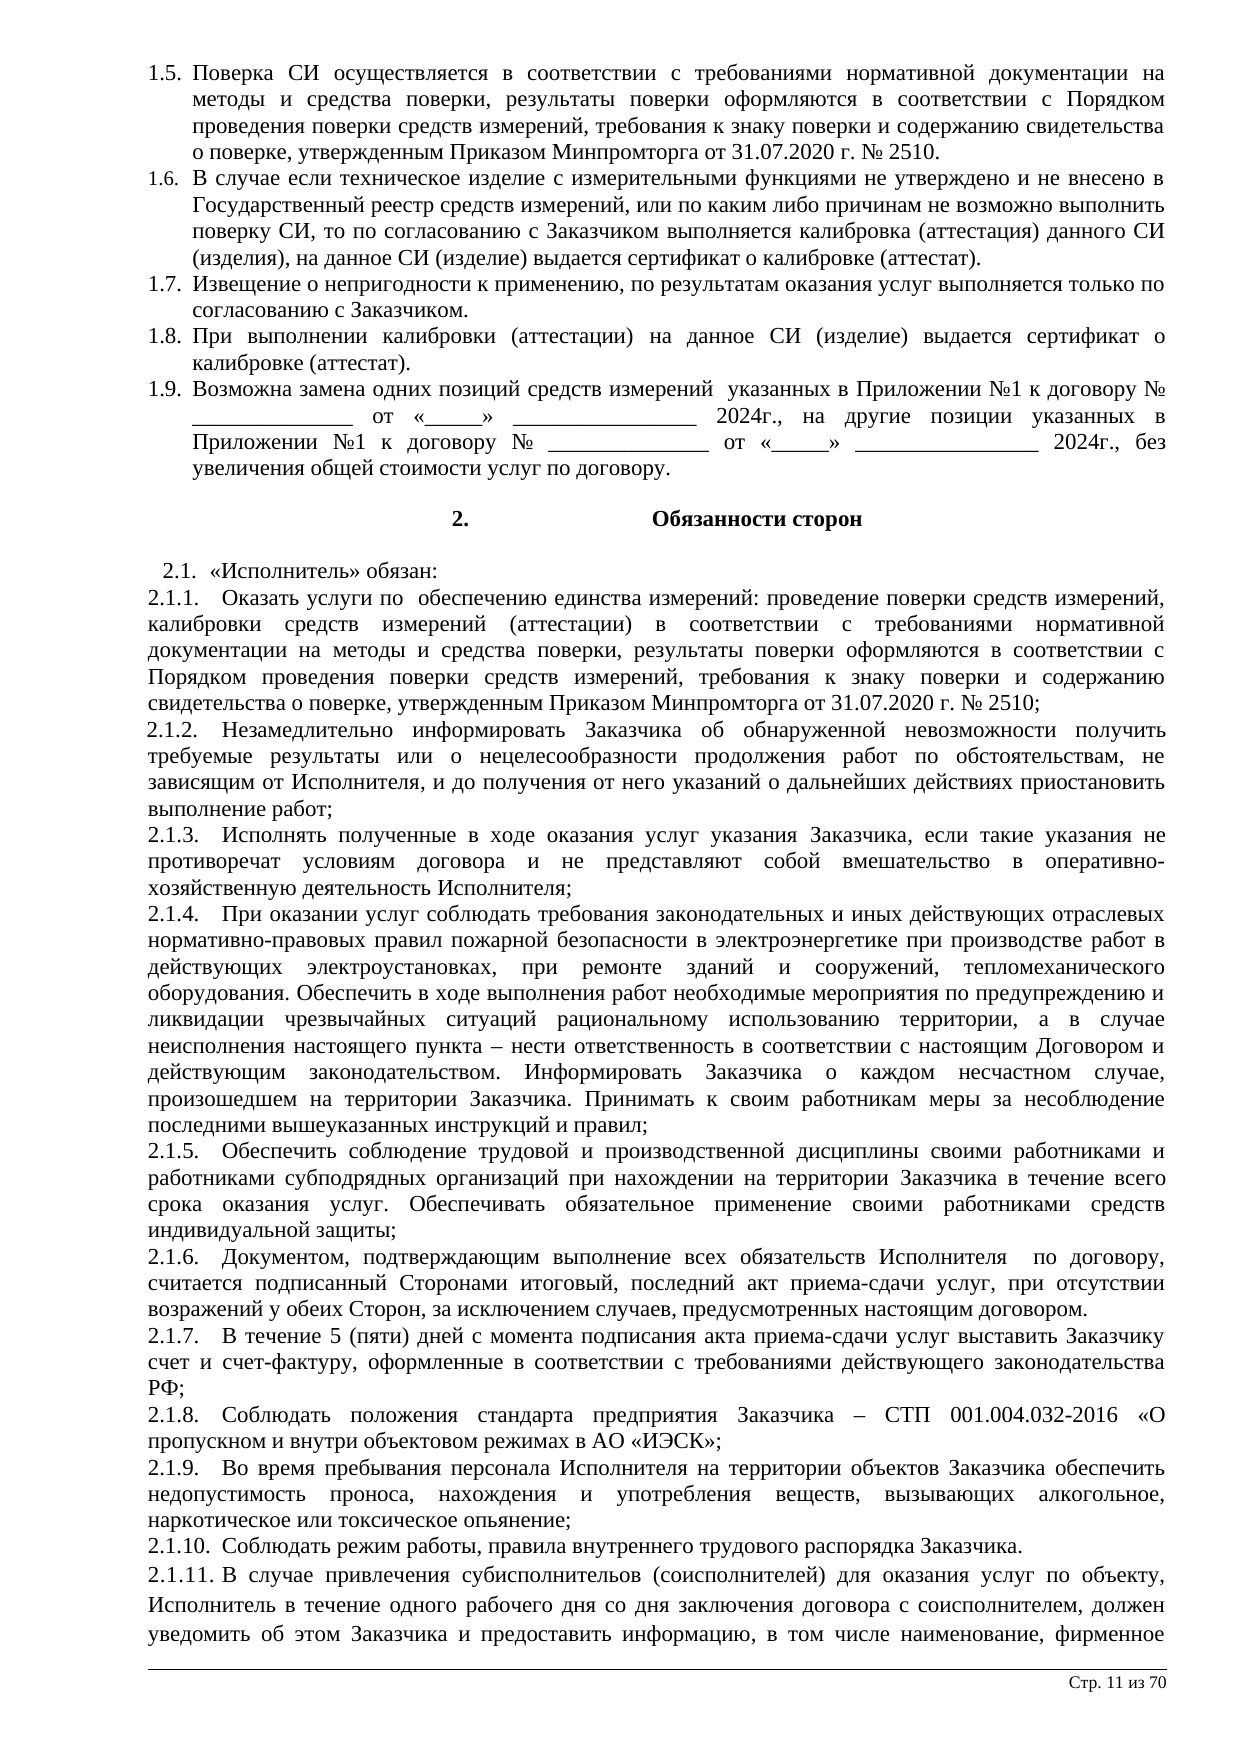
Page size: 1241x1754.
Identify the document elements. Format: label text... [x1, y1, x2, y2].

list При оказании услуг соблюдать требования законодательных и иных действующих отраслевых нормативно-правовых правил пожарной безопасности в электроэнергетике при производстве работ в действующих электроустановках, при ремонте зданий и сооружений, тепломеханического оборудования. Обеспечить в ходе выполнения работ необходимые мероприятия по предупреждению и ликвидации чрезвычайных ситуаций рациональному использованию территории, а в случае неисполнения настоящего пункта – нести ответственность в соответствии с настоящим Договором и действующим законодательством. Информировать Заказчика о каждом несчастном случае, произошедшем на территории Заказчика. Принимать к своим работникам меры за несоблюдение последними вышеуказанных инструкций и правил; [148, 900, 1167, 1137]
list Соблюдать режим работы, правила внутреннего трудового распорядка Заказчика. [148, 1533, 1167, 1559]
list При выполнении калибровки (аттестации) на данное СИ (изделие) выдается сертификат о калибровке (аттестат). [148, 323, 1167, 375]
list Оказать услуги по обеспечению единства измерений: проведение поверки средств измерений, калибровки средств измерений (аттестации) в соответствии с требованиями нормативной документации на методы и средства поверки, результаты поверки оформляются в соответствии с Порядком проведения поверки средств измерений, требования к знаку поверки и содержанию свидетельства о поверке, утвержденным Приказом Минпромторга от 31.07.2020 г. № 2510; [148, 584, 1167, 716]
list Обязанности сторон [148, 505, 1167, 531]
list Документом, подтверждающим выполнение всех обязательств Исполнителя по договору, считается подписанный Сторонами итоговый, последний акт приема-сдачи услуг, при отсутствии возражений у обеих Сторон, за исключением случаев, предусмотренных настоящим договором. [148, 1243, 1167, 1322]
list Извещение о непригодности к применению, по результатам оказания услуг выполняется только по согласованию с Заказчиком. [148, 270, 1167, 323]
list Поверка СИ осуществляется в соответствии с требованиями нормативной документации на методы и средства поверки, результаты поверки оформляются в соответствии с Порядком проведения поверки средств измерений, требования к знаку поверки и содержанию свидетельства о поверке, утвержденным Приказом Минпромторга от 31.07.2020 г. № 2510. [148, 59, 1167, 164]
list «Исполнитель» обязан: [162, 557, 1167, 584]
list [148, 1559, 1167, 1647]
list Незамедлительно информировать Заказчика об обнаруженной невозможности получить требуемые результаты или о нецелесообразности продолжения работ по обстоятельствам, не зависящим от Исполнителя, и до получения от него указаний о дальнейших действиях приостановить выполнение работ; [146, 716, 1167, 821]
list Соблюдать положения стандарта предприятия Заказчика – СТП 001.004.032-2016 «О пропускном и внутри объектовом режимах в АО «ИЭСК»; [148, 1401, 1167, 1453]
list Исполнять полученные в ходе оказания услуг указания Заказчика, если такие указания не противоречат условиям договора и не представляют собой вмешательство в оперативно-хозяйственную деятельность Исполнителя; [148, 821, 1167, 900]
list Во время пребывания персонала Исполнителя на территории объектов Заказчика обеспечить недопустимость проноса, нахождения и употребления веществ, вызывающих алкогольное, наркотическое или токсическое опьянение; [148, 1453, 1167, 1533]
list Обеспечить соблюдение трудовой и производственной дисциплины своими работниками и работниками субподрядных организаций при нахождении на территории Заказчика в течение всего срока оказания услуг. Обеспечивать обязательное применение своими работниками средств индивидуальной защиты; [148, 1137, 1167, 1243]
list В случае если техническое изделие с измерительными функциями не утверждено и не внесено в Государственный реестр средств измерений, или по каким либо причинам не возможно выполнить поверку СИ, то по согласованию с Заказчиком выполняется калибровка (аттестация) данного СИ (изделия), на данное СИ (изделие) выдается сертификат о калибровке (аттестат). [148, 164, 1167, 270]
list Возможна замена одних позиций средств измерений указанных в Приложении №1 к договору № ______________ от «_____» ________________ 2024г., на другие позиции указанных в Приложении №1 к договору № ______________ от «_____» ________________ 2024г., без увеличения общей стоимости услуг по договору. [148, 375, 1167, 481]
list В течение 5 (пяти) дней с момента подписания акта приема-сдачи услуг выставить Заказчику счет и счет-фактуру, оформленные в соответствии с требованиями действующего законодательства РФ; [148, 1322, 1167, 1401]
